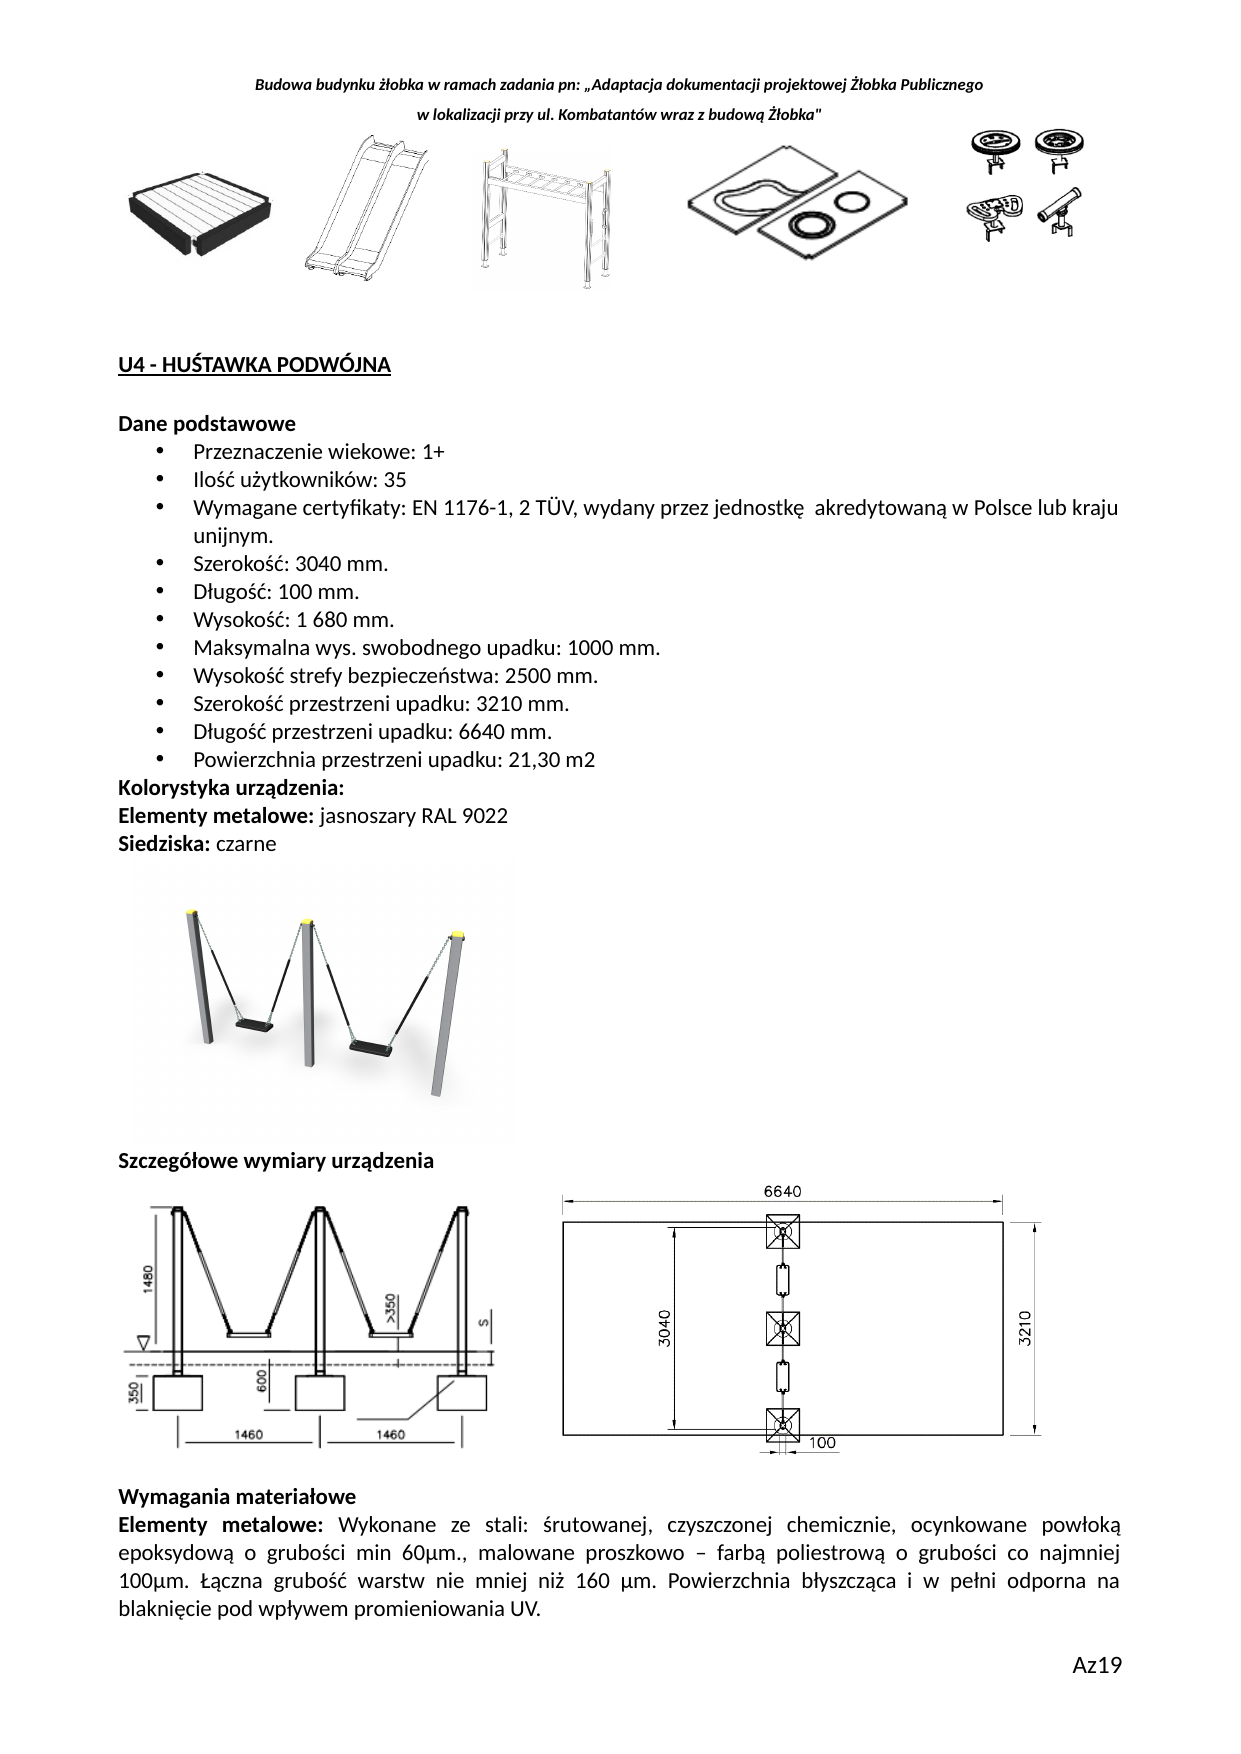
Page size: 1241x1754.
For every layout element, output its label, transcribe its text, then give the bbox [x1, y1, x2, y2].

list Wymagane certyfikaty: EN 1176-1, 2 TÜV, wydany przez jednostkę akredytowaną w Polsce lub kraju unijnym. [156, 493, 1122, 549]
list Długość przestrzeni upadku: 6640 mm. [156, 717, 1122, 745]
picture [543, 1179, 1053, 1455]
list Kolorystyka urządzenia: [118, 773, 1122, 801]
picture [942, 122, 1099, 269]
list Maksymalna wys. swobodnego upadku: 1000 mm. [156, 633, 1122, 661]
list Dane podstawowe [118, 409, 1122, 437]
picture [295, 127, 436, 285]
list Przeznaczenie wiekowe: 1+ [156, 437, 1122, 465]
picture [120, 1184, 514, 1453]
list Powierzchnia przestrzeni upadku: 21,30 m2 [156, 745, 1122, 773]
picture [131, 857, 516, 1146]
list Szerokość: 3040 mm. [156, 549, 1122, 577]
text Siedziska: czarne [118, 829, 1122, 857]
text Wymagania materiałowe [118, 1482, 1122, 1511]
text U4 - HUŚTAWKA PODWÓJNA [118, 350, 1122, 378]
picture [472, 146, 614, 292]
list Wysokość: 1 680 mm. [156, 605, 1122, 633]
picture [674, 125, 922, 278]
text Elementy metalowe: Wykonane ze stali: śrutowanej, czyszczonej chemicznie, ocynkowane powłoką epoksydową o grubości min 60µm., malowane proszkowo – farbą poliestrową o grubości co najmniej 100µm. Łączna grubość warstw nie mniej niż 160 µm. Powierzchnia błyszcząca i w pełni odporna na blaknięcie pod wpływem promieniowania UV. [118, 1511, 1122, 1623]
list Szerokość przestrzeni upadku: 3210 mm. [156, 689, 1122, 717]
list Ilość użytkowników: 35 [156, 465, 1122, 493]
list Długość: 100 mm. [156, 577, 1122, 605]
text Elementy metalowe: jasnoszary RAL 9022 [118, 801, 1122, 829]
list Wysokość strefy bezpieczeństwa: 2500 mm. [156, 661, 1122, 689]
